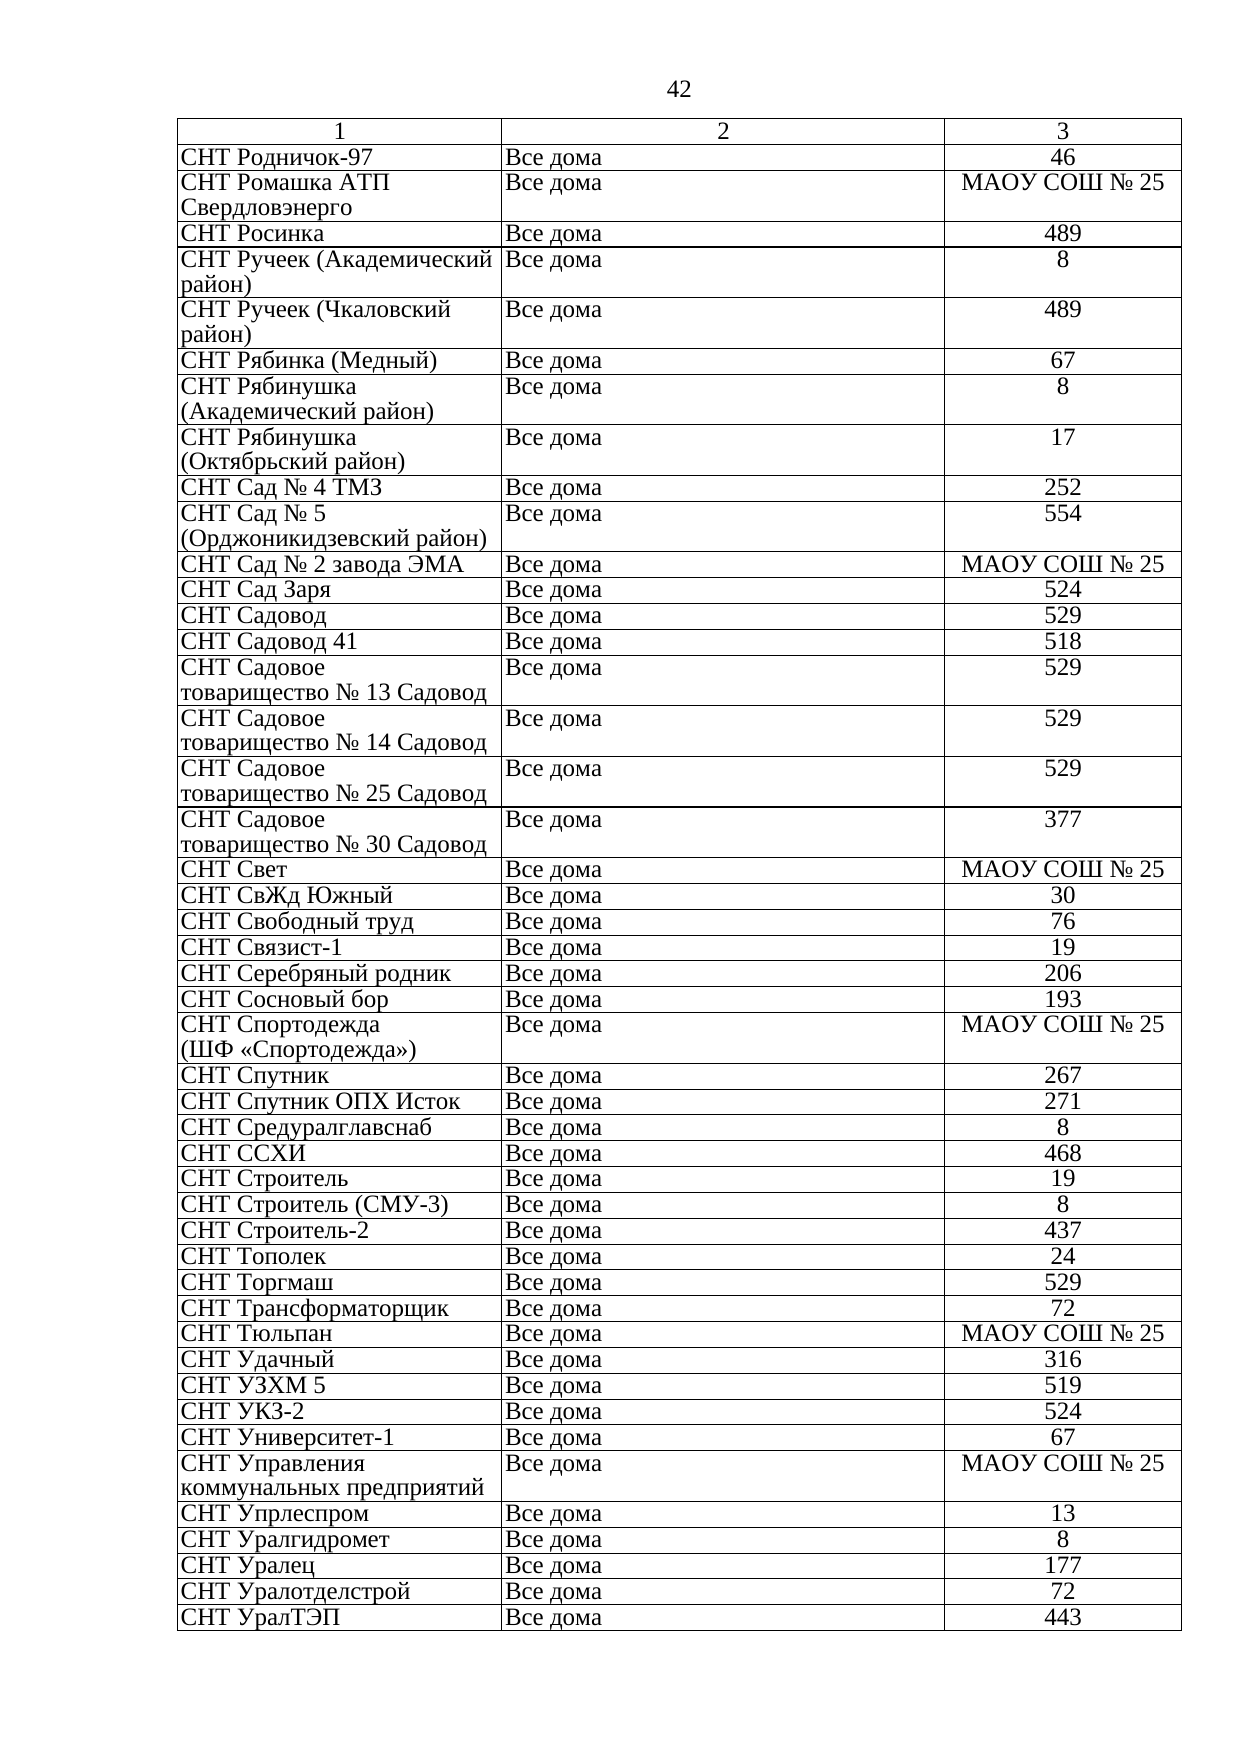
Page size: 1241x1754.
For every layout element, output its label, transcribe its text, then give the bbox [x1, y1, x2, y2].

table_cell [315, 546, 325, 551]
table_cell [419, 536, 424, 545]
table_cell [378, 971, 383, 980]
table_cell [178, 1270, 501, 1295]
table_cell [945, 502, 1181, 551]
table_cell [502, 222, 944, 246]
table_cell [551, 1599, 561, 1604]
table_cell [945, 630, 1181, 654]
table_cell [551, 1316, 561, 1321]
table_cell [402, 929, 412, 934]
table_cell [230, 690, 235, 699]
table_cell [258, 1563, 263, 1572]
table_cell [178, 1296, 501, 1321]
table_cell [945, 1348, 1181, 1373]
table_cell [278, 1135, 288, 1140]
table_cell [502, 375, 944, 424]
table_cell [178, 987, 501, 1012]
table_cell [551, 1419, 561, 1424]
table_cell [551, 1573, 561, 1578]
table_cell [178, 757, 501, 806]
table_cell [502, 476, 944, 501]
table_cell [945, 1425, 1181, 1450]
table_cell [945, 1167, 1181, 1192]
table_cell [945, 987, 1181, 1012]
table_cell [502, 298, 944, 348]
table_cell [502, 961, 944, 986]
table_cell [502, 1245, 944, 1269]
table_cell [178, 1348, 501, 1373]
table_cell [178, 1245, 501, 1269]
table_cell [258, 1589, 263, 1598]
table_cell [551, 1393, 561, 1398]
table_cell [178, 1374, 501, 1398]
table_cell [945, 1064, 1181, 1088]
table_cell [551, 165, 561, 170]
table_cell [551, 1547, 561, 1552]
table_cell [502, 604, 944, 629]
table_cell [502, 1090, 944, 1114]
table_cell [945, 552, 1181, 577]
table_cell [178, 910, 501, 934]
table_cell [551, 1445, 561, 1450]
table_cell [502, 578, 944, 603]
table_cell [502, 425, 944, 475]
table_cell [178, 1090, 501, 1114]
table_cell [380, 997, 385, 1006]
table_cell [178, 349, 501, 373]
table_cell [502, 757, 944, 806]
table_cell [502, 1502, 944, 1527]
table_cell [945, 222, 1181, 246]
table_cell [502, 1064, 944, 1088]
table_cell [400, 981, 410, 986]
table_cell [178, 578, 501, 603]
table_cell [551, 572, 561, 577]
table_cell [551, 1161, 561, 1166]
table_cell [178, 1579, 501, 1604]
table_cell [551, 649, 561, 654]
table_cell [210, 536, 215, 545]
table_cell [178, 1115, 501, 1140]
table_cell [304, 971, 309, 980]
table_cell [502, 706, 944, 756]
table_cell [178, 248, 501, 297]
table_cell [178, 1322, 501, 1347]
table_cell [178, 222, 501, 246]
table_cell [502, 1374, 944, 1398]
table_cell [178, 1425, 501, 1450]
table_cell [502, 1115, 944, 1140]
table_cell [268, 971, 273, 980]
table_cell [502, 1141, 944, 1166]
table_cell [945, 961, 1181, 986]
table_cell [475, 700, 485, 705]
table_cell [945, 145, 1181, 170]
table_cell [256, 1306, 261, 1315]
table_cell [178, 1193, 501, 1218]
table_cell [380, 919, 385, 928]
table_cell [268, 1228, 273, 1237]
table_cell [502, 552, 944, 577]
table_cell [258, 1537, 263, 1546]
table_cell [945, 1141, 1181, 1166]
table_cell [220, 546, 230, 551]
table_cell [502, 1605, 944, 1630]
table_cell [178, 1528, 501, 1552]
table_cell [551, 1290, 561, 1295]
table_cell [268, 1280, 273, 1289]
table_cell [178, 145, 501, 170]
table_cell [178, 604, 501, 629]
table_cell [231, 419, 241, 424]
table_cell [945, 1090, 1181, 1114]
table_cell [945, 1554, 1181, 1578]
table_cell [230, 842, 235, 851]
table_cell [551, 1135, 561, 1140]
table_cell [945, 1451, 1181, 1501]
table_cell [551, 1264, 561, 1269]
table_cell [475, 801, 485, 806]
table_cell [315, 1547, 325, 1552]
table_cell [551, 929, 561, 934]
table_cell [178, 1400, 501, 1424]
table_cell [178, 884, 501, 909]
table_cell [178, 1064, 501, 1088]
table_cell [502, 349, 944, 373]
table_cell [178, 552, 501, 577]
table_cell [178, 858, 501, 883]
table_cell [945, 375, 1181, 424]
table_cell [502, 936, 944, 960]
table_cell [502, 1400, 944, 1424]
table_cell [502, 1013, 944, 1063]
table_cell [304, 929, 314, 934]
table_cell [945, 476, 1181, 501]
table_header 2 [502, 119, 944, 144]
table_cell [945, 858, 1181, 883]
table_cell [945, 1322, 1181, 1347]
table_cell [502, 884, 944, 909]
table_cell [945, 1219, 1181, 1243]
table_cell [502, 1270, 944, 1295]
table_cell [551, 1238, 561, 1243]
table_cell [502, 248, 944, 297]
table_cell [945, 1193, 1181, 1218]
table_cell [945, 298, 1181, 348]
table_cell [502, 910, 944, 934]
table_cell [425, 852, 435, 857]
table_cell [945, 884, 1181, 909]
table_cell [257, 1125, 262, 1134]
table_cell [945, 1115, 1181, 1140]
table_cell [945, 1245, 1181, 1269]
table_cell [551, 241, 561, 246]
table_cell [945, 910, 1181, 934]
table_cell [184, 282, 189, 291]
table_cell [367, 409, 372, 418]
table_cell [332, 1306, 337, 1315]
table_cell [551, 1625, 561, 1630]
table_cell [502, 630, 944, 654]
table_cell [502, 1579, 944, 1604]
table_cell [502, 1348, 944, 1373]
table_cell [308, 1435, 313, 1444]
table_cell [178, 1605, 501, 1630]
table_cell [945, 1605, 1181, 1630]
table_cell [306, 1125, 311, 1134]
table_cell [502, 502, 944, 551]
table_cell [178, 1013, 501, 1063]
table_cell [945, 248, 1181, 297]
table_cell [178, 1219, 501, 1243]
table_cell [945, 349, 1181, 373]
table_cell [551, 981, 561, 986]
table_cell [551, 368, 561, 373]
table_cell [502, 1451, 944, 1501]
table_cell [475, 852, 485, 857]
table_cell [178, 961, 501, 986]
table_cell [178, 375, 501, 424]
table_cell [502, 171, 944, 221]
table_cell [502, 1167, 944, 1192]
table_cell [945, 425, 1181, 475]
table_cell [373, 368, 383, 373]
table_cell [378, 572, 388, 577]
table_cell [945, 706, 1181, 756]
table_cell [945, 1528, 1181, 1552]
table_header 3 [945, 119, 1181, 144]
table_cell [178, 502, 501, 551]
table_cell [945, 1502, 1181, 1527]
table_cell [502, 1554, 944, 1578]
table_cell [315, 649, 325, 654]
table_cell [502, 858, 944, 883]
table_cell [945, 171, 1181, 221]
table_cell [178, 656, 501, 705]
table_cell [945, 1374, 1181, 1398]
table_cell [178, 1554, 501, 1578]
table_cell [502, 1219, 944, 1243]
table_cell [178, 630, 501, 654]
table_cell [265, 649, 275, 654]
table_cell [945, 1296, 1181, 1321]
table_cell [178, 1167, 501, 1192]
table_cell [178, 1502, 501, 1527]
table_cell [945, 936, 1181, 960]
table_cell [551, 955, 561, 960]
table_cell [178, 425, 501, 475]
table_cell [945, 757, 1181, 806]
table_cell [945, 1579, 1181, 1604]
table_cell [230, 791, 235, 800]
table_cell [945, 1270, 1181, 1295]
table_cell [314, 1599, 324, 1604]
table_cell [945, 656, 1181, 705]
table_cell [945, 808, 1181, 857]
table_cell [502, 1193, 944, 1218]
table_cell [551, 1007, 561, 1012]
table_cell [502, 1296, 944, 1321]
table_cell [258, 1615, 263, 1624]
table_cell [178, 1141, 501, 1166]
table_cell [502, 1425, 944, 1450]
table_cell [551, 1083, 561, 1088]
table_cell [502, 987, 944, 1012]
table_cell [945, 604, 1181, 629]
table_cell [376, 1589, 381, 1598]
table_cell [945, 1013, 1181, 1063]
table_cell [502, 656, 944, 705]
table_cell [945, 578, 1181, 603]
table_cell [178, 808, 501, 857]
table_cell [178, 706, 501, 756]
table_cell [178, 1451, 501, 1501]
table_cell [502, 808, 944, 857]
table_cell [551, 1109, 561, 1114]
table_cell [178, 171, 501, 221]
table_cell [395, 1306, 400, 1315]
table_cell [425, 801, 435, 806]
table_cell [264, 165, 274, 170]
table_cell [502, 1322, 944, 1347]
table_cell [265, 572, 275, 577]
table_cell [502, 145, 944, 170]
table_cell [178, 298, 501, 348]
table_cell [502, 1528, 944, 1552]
table_header 1 [178, 119, 501, 144]
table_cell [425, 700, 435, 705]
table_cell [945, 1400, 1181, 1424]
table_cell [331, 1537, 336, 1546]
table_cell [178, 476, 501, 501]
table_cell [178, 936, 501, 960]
